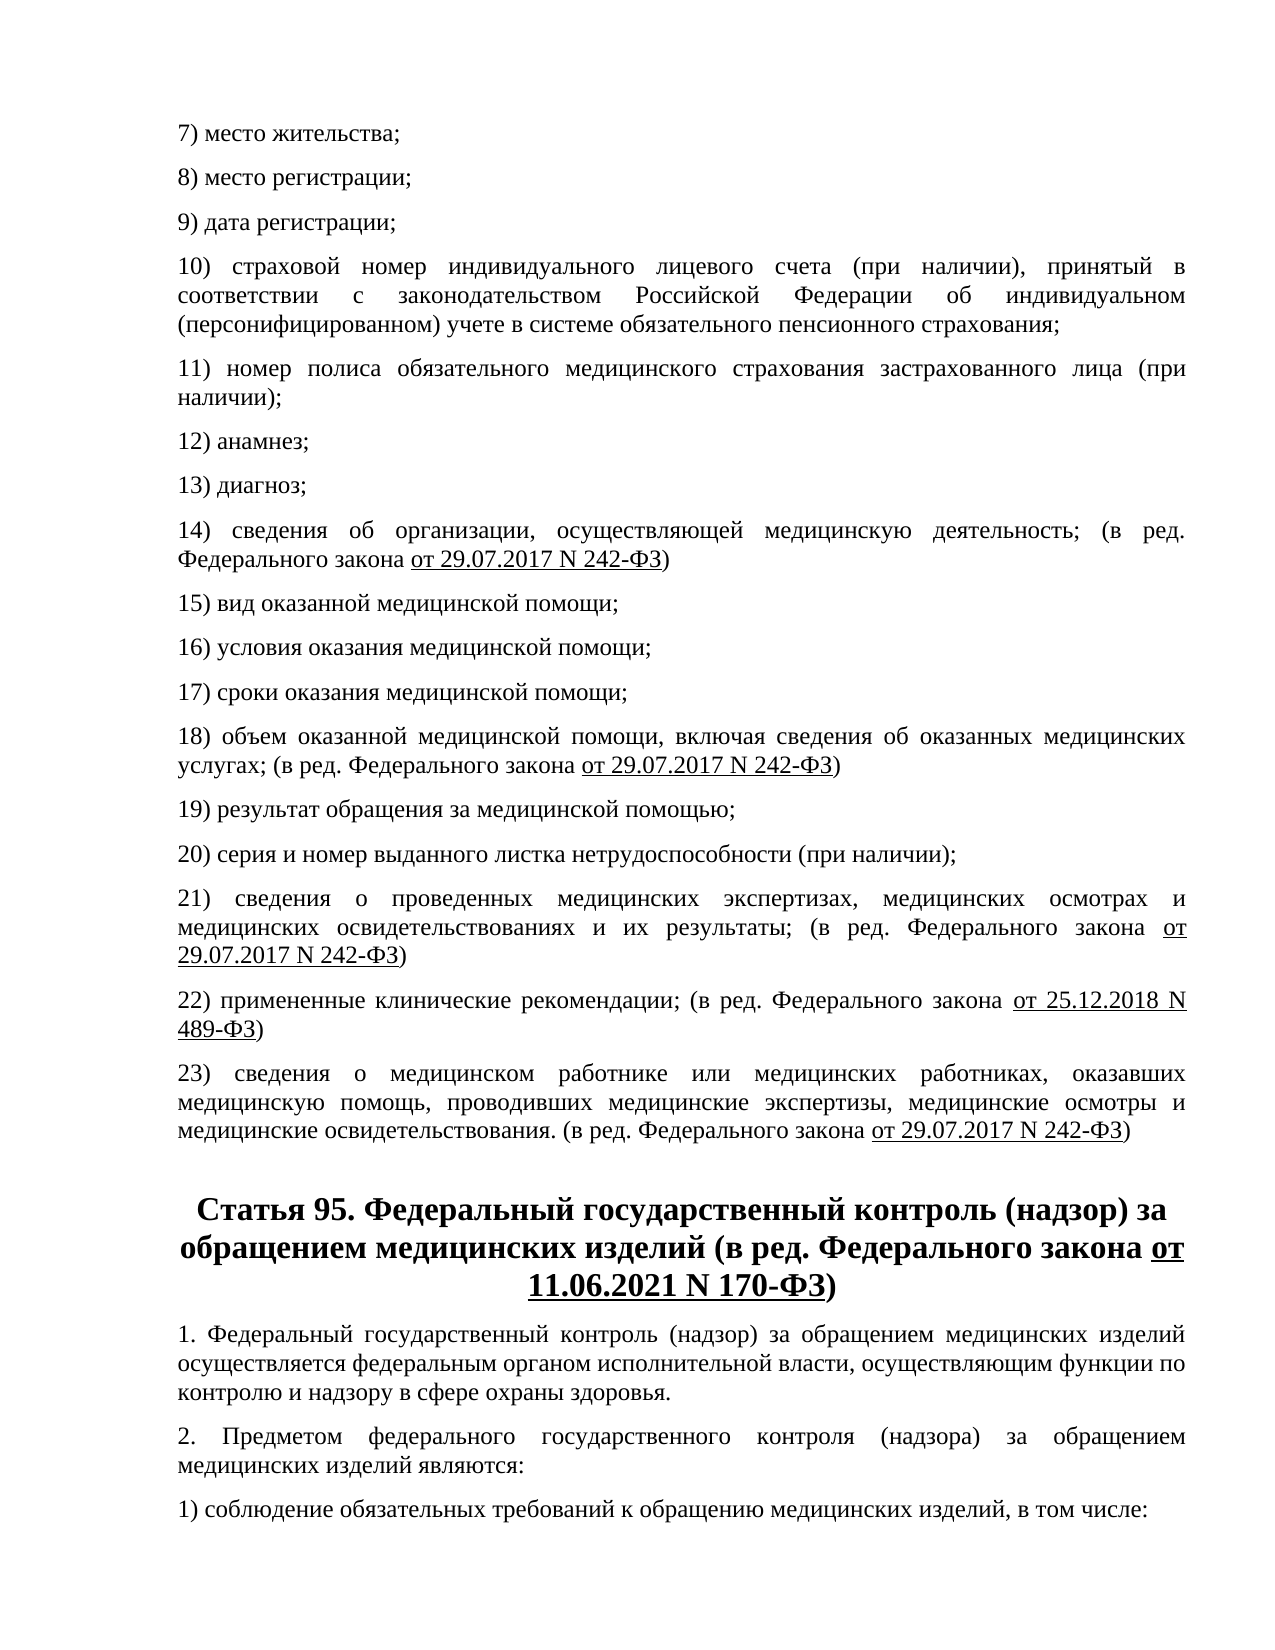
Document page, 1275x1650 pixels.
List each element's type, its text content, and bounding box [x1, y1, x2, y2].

text 17) сроки оказания медицинской помощи; [177, 677, 1186, 706]
text 12) анамнез; [177, 426, 1186, 455]
text 14) сведения об организации, осуществляющей медицинскую деятельность; (в ред. Федерального закона от 29.07.2017 N 242-ФЗ) [177, 515, 1186, 572]
text 1. Федеральный государственный контроль (надзор) за обращением медицинских изделий осуществляется федеральным органом исполнительной власти, осуществляющим функции по контролю и надзору в сфере охраны здоровья. [177, 1319, 1186, 1406]
text 9) дата регистрации; [177, 207, 1186, 236]
text 7) место жительства; [177, 118, 1186, 147]
text 2. Предметом федерального государственного контроля (надзора) за обращением медицинских изделий являются: [177, 1421, 1186, 1479]
text 11) номер полиса обязательного медицинского страхования застрахованного лица (при наличии); [177, 353, 1186, 411]
text 23) сведения о медицинском работнике или медицинских работниках, оказавших медицинскую помощь, проводивших медицинские экспертизы, медицинские осмотры и медицинские освидетельствования. (в ред. Федерального закона от 29.07.2017 N 242-ФЗ) [177, 1058, 1186, 1144]
text 18) объем оказанной медицинской помощи, включая сведения об оказанных медицинских услугах; (в ред. Федерального закона от 29.07.2017 N 242-ФЗ) [177, 721, 1186, 779]
text 16) условия оказания медицинской помощи; [177, 632, 1186, 661]
text 20) серия и номер выданного листка нетрудоспособности (при наличии); [177, 839, 1186, 867]
text 21) сведения о проведенных медицинских экспертизах, медицинских осмотрах и медицинских освидетельствованиях и их результаты; (в ред. Федерального закона от 29.07.2017 N 242-ФЗ) [177, 883, 1186, 969]
text 19) результат обращения за медицинской помощью; [177, 794, 1186, 823]
text 8) место регистрации; [177, 162, 1186, 191]
text 1) соблюдение обязательных требований к обращению медицинских изделий, в том числе: [177, 1494, 1186, 1523]
text 15) вид оказанной медицинской помощи; [177, 588, 1186, 617]
text 10) страховой номер индивидуального лицевого счета (при наличии), принятый в соответствии с законодательством Российской Федерации об индивидуальном (персонифицированном) учете в системе обязательного пенсионного страхования; [177, 251, 1186, 337]
text 22) примененные клинические рекомендации; (в ред. Федерального закона от 25.12.2018 N 489-ФЗ) [177, 985, 1186, 1042]
text Статья 95. Федеральный государственный контроль (надзор) за обращением медицинских изделий (в ред. Федерального закона от 11.06.2021 N 170-ФЗ) [177, 1189, 1186, 1304]
text 13) диагноз; [177, 471, 1186, 499]
